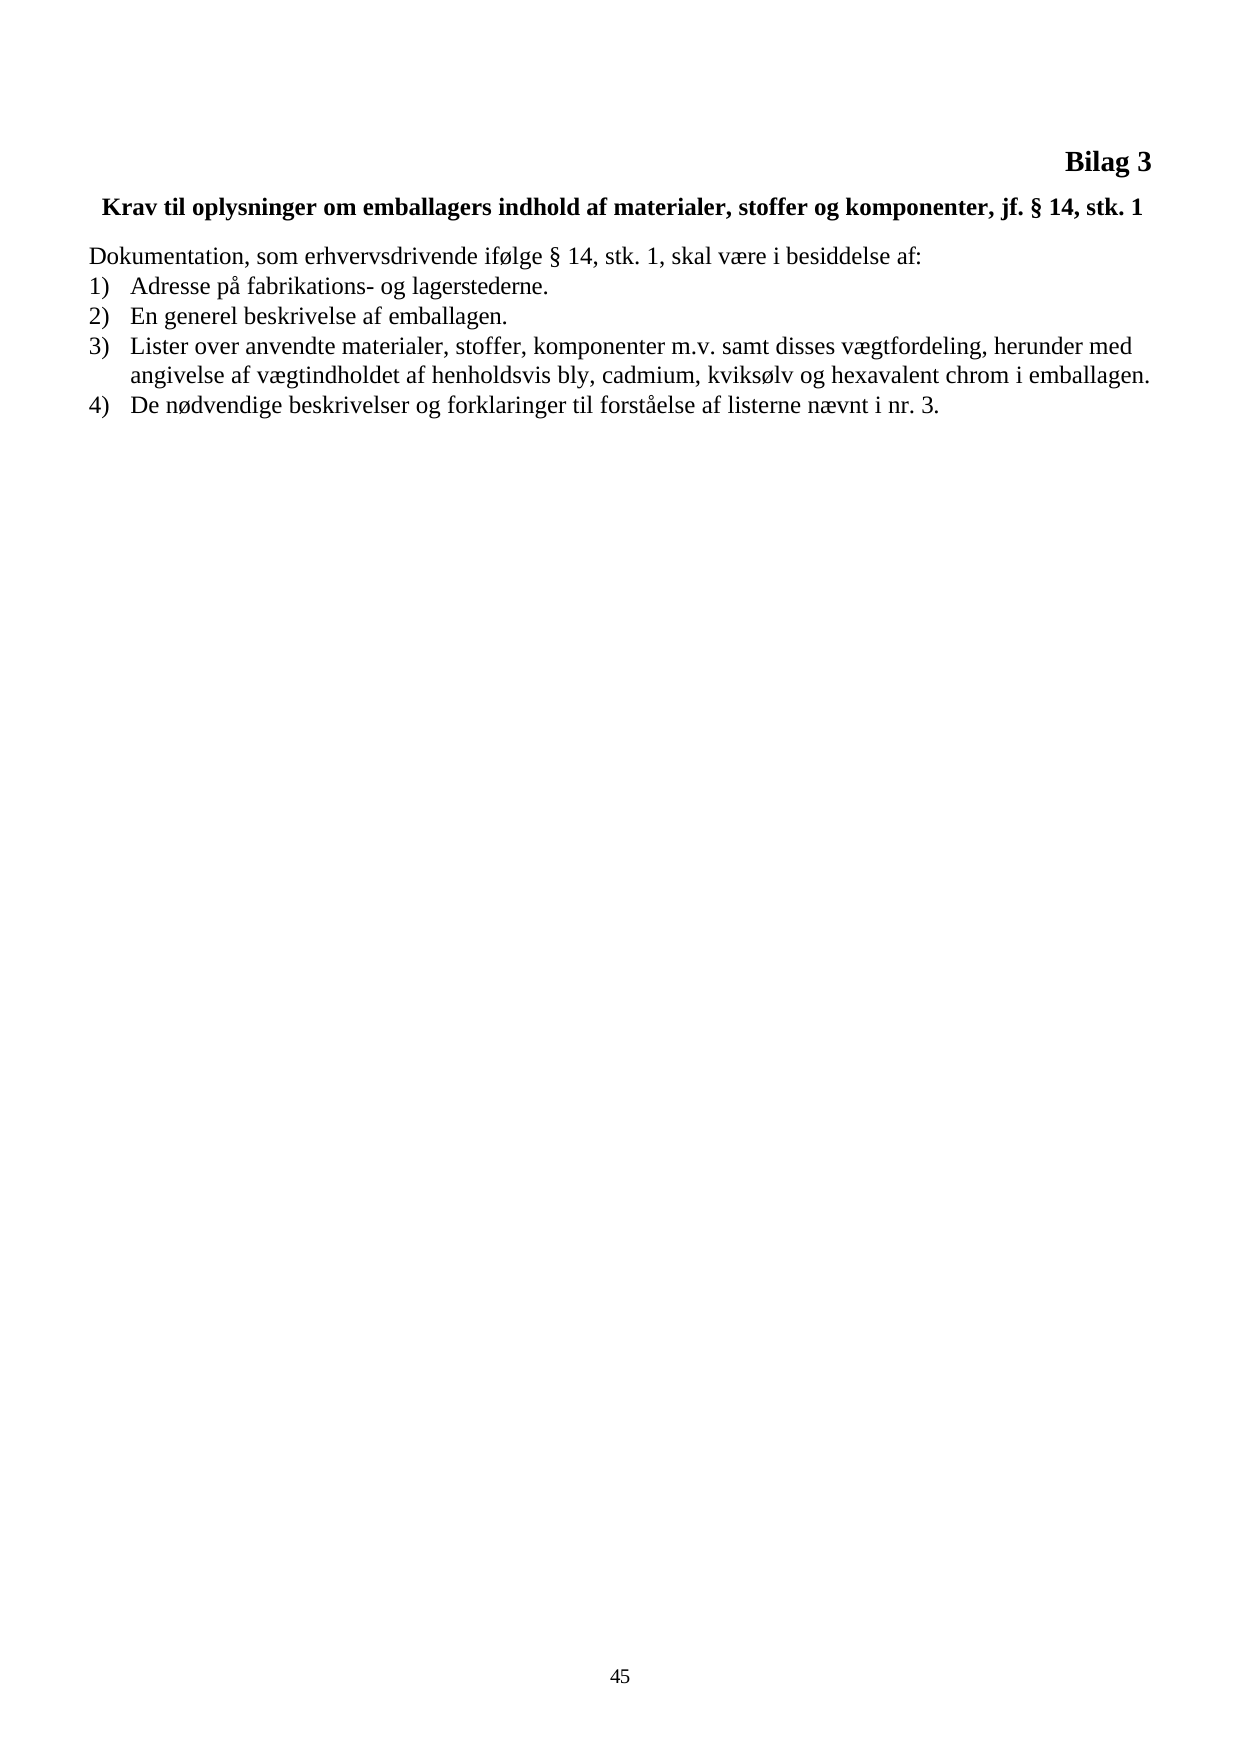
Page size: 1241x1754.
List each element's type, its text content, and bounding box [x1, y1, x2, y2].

list Lister over anvendte materialer, stoffer, komponenter m.v. samt disses vægtfordeling, herunder med angivelse af vægtindholdet af henholdsvis bly, cadmium, kviksølv og hexavalent chrom i emballagen. [88, 331, 1152, 389]
subtitle Bilag 3 [1065, 144, 1163, 178]
subtitle Krav til oplysninger om emballagers indhold af materialer, stoffer og komponenter, jf. § 14, stk. 1 [102, 192, 1163, 221]
list Adresse på fabrikations- og lagerstederne. [88, 271, 1163, 299]
list En generel beskrivelse af emballagen. [88, 301, 1163, 329]
text Dokumentation, som erhvervsdrivende ifølge § 14, stk. 1, skal være i besiddelse af: [88, 241, 1163, 269]
list De nødvendige beskrivelser og forklaringer til forståelse af listerne nævnt i nr. 3. [88, 390, 1163, 419]
